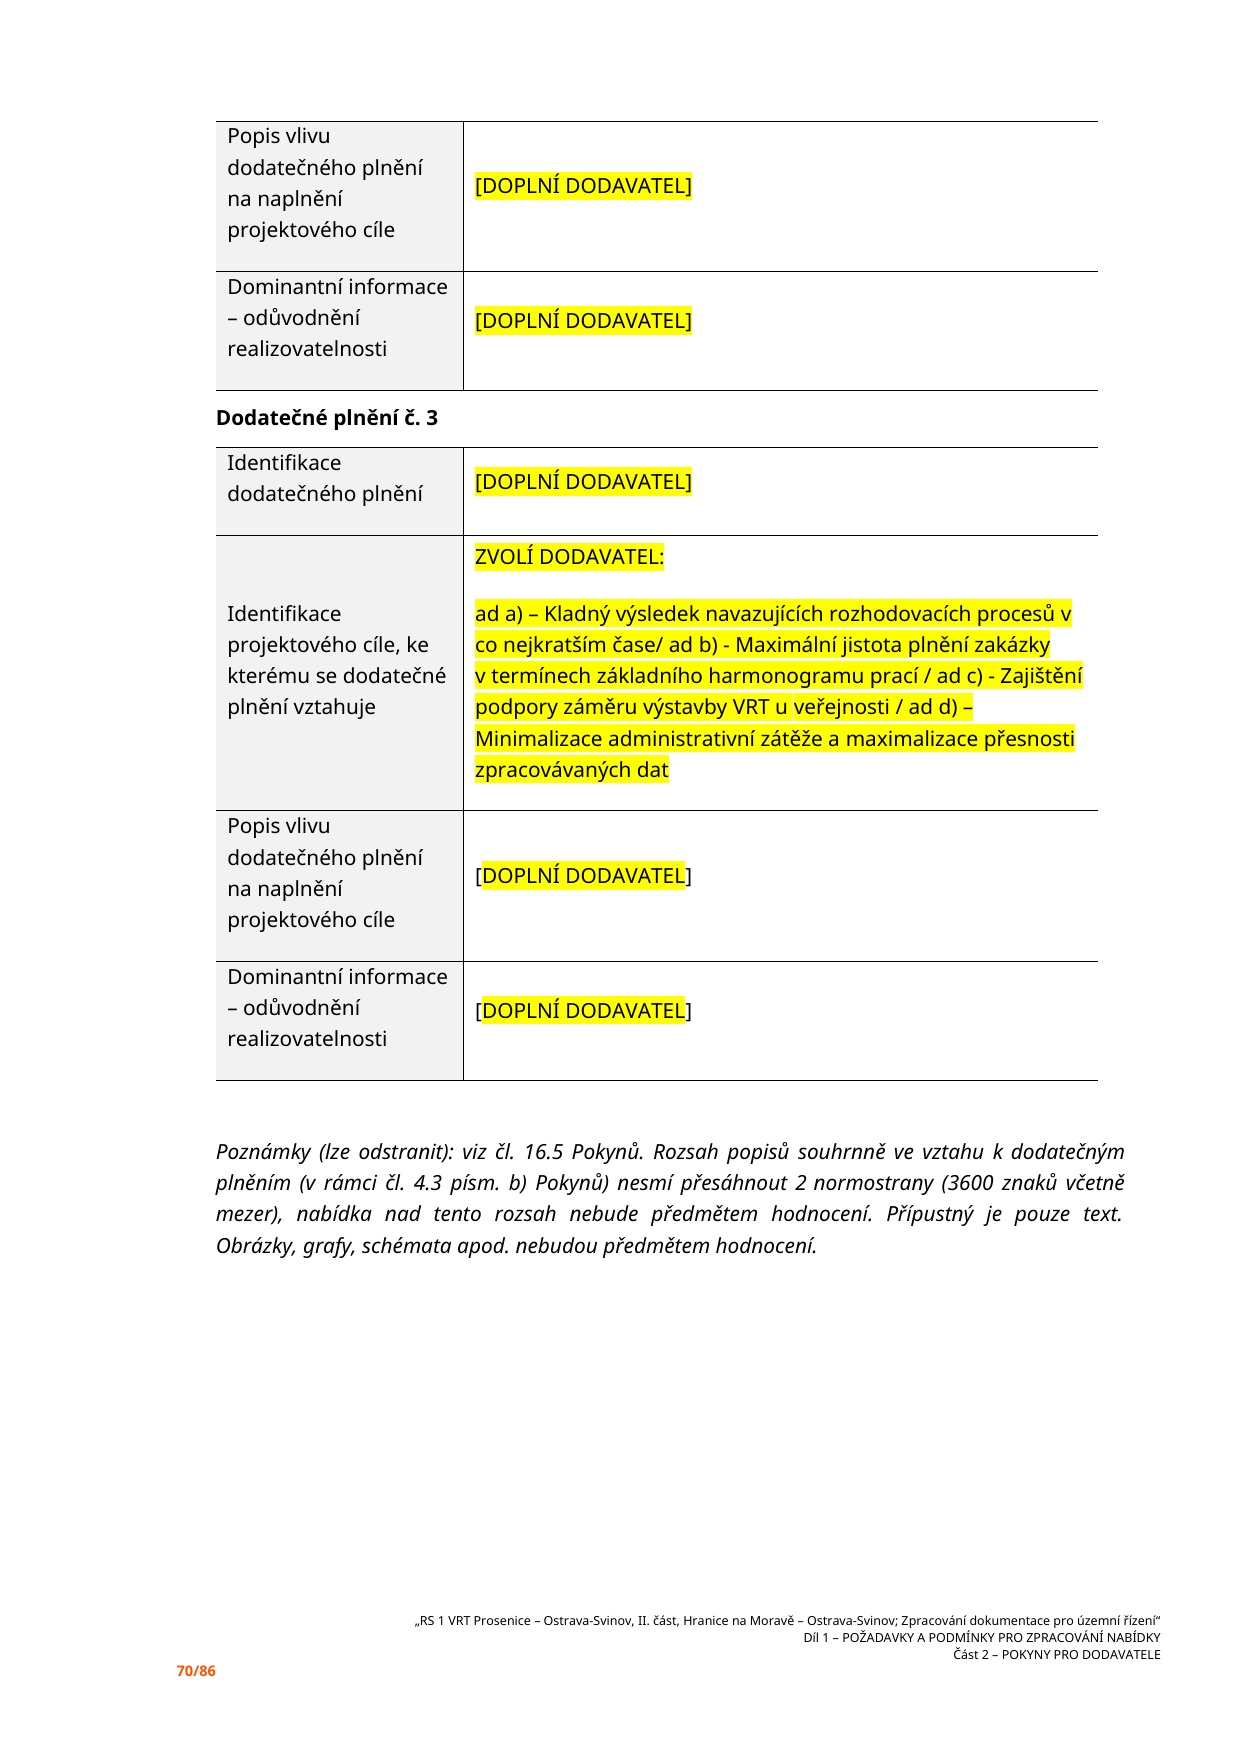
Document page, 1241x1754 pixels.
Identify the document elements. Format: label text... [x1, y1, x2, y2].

table_cell [DOPLNÍ DODAVATEL] [464, 122, 1098, 271]
table_cell Dominantní informace – odůvodnění realizovatelnosti [216, 272, 463, 390]
text Dodatečné plnění č. 3 [216, 403, 1125, 432]
table_cell Popis vlivu dodatečného plnění na naplnění projektového cíle [216, 122, 463, 271]
table_header [DOPLNÍ DODAVATEL] [464, 448, 1098, 535]
table_cell [DOPLNÍ DODAVATEL] [464, 811, 1098, 961]
table_cell Popis vlivu dodatečného plnění na naplnění projektového cíle [216, 811, 463, 961]
text Poznámky (lze odstranit): viz čl. 16.5 Pokynů. Rozsah popisů souhrnně ve vztahu k dodatečným plněním (v rámci čl. 4.3 písm. b) Pokynů) nesmí přesáhnout 2 normostrany (3600 znaků včetně mezer), nabídka nad tento rozsah nebude předmětem hodnocení. Přípustný je pouze text. Obrázky, grafy, schémata apod. nebudou předmětem hodnocení. [216, 1137, 1125, 1259]
table_cell [DOPLNÍ DODAVATEL] [464, 962, 1098, 1080]
table_cell [DOPLNÍ DODAVATEL] [464, 272, 1098, 390]
table_cell Identifikace projektového cíle, ke kterému se dodatečné plnění vztahuje [216, 536, 463, 810]
table_cell Dominantní informace – odůvodnění realizovatelnosti [216, 962, 463, 1080]
table_header Identifikace dodatečného plnění [216, 448, 463, 535]
table_cell ZVOLÍ DODAVATEL: ad a) – Kladný výsledek navazujících rozhodovacích procesů v co nejkratším čase/ ad b) - Maximální jistota plnění zakázky v termínech základního harmonogramu prací / ad c) - Zajištění podpory záměru výstavby VRT u veřejnosti / ad d) – Minimalizace administrativní zátěže a maximalizace přesnosti zpracovávaných dat [464, 536, 1098, 810]
